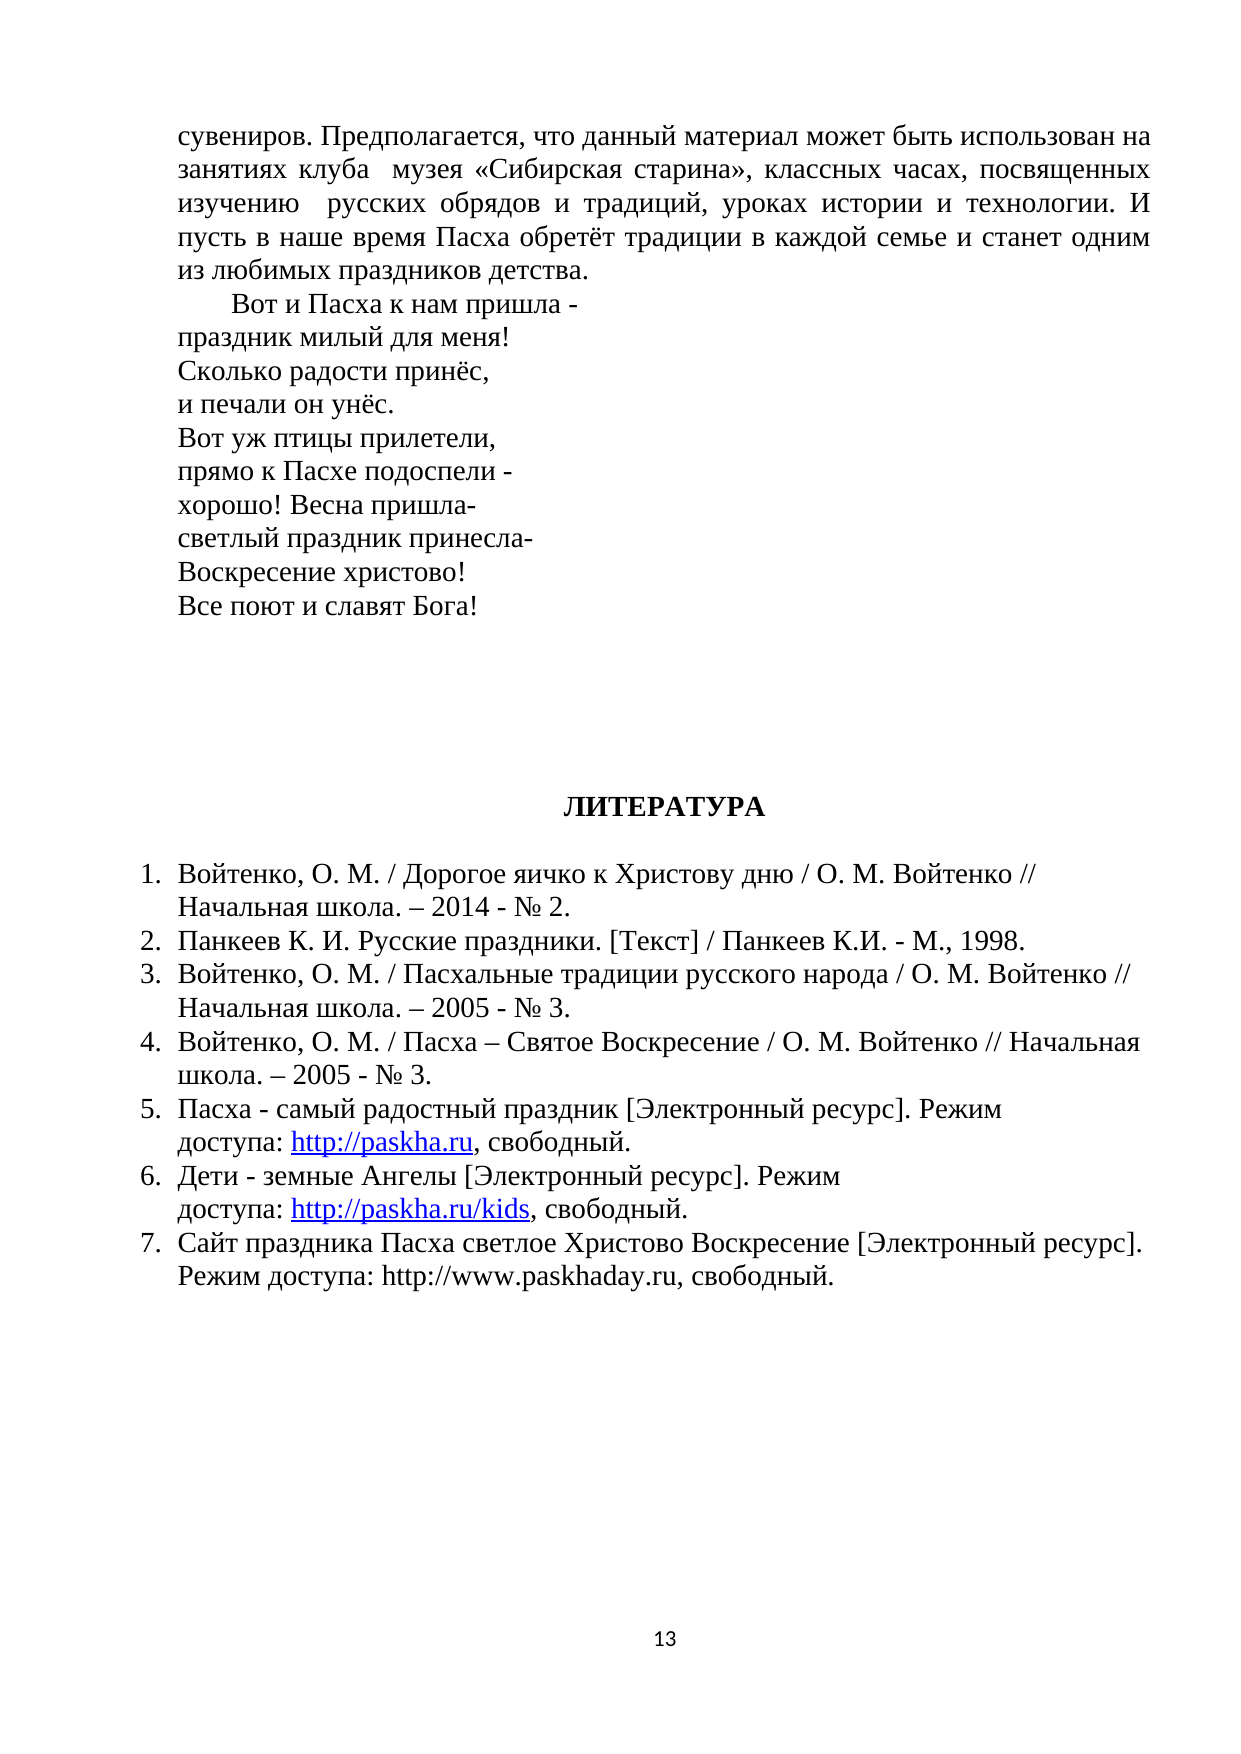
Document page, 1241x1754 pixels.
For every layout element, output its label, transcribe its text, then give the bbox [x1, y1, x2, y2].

list Пасха - самый радостный праздник [Электронный ресурс]. Режим доступа: http://paskha.ru, свободный. [140, 1091, 1152, 1158]
text доступа: http://paskha.ru/kids, свободный. [177, 1191, 1152, 1225]
list Войтенко, О. М. / Пасха – Святое Воскресение / О. М. Войтенко // Начальная школа. – 2005 - № 3. [140, 1024, 1152, 1091]
text Вот и Пасха к нам пришла - праздник милый для меня! Сколько радости принёс, и печали он унёс. Вот уж птицы прилетели, прямо к Пасхе подоспели - хорошо! Весна пришла- светлый праздник принесла- Воскресение христово! Все поют и славят Бога! [177, 286, 1152, 621]
list Дети - земные Ангелы [Электронный ресурс]. Режим [140, 1158, 1152, 1191]
text ЛИТЕРАТУРА [177, 789, 1152, 822]
list Панкеев К. И. Русские праздники. [Текст] / Панкеев К.И. - М., 1998. [140, 923, 1152, 957]
list Войтенко, О. М. / Дорогое яичко к Христову дню / О. М. Войтенко // Начальная школа. – 2014 - № 2. [140, 856, 1152, 923]
list Войтенко, О. М. / Пасхальные традиции русского народа / О. М. Войтенко // Начальная школа. – 2005 - № 3. [140, 957, 1152, 1024]
list Сайт праздника Пасха светлое Христово Воскресение [Электронный ресурс]. Режим доступа: http://www.paskhaday.ru, свободный. [140, 1225, 1152, 1292]
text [177, 118, 1152, 286]
